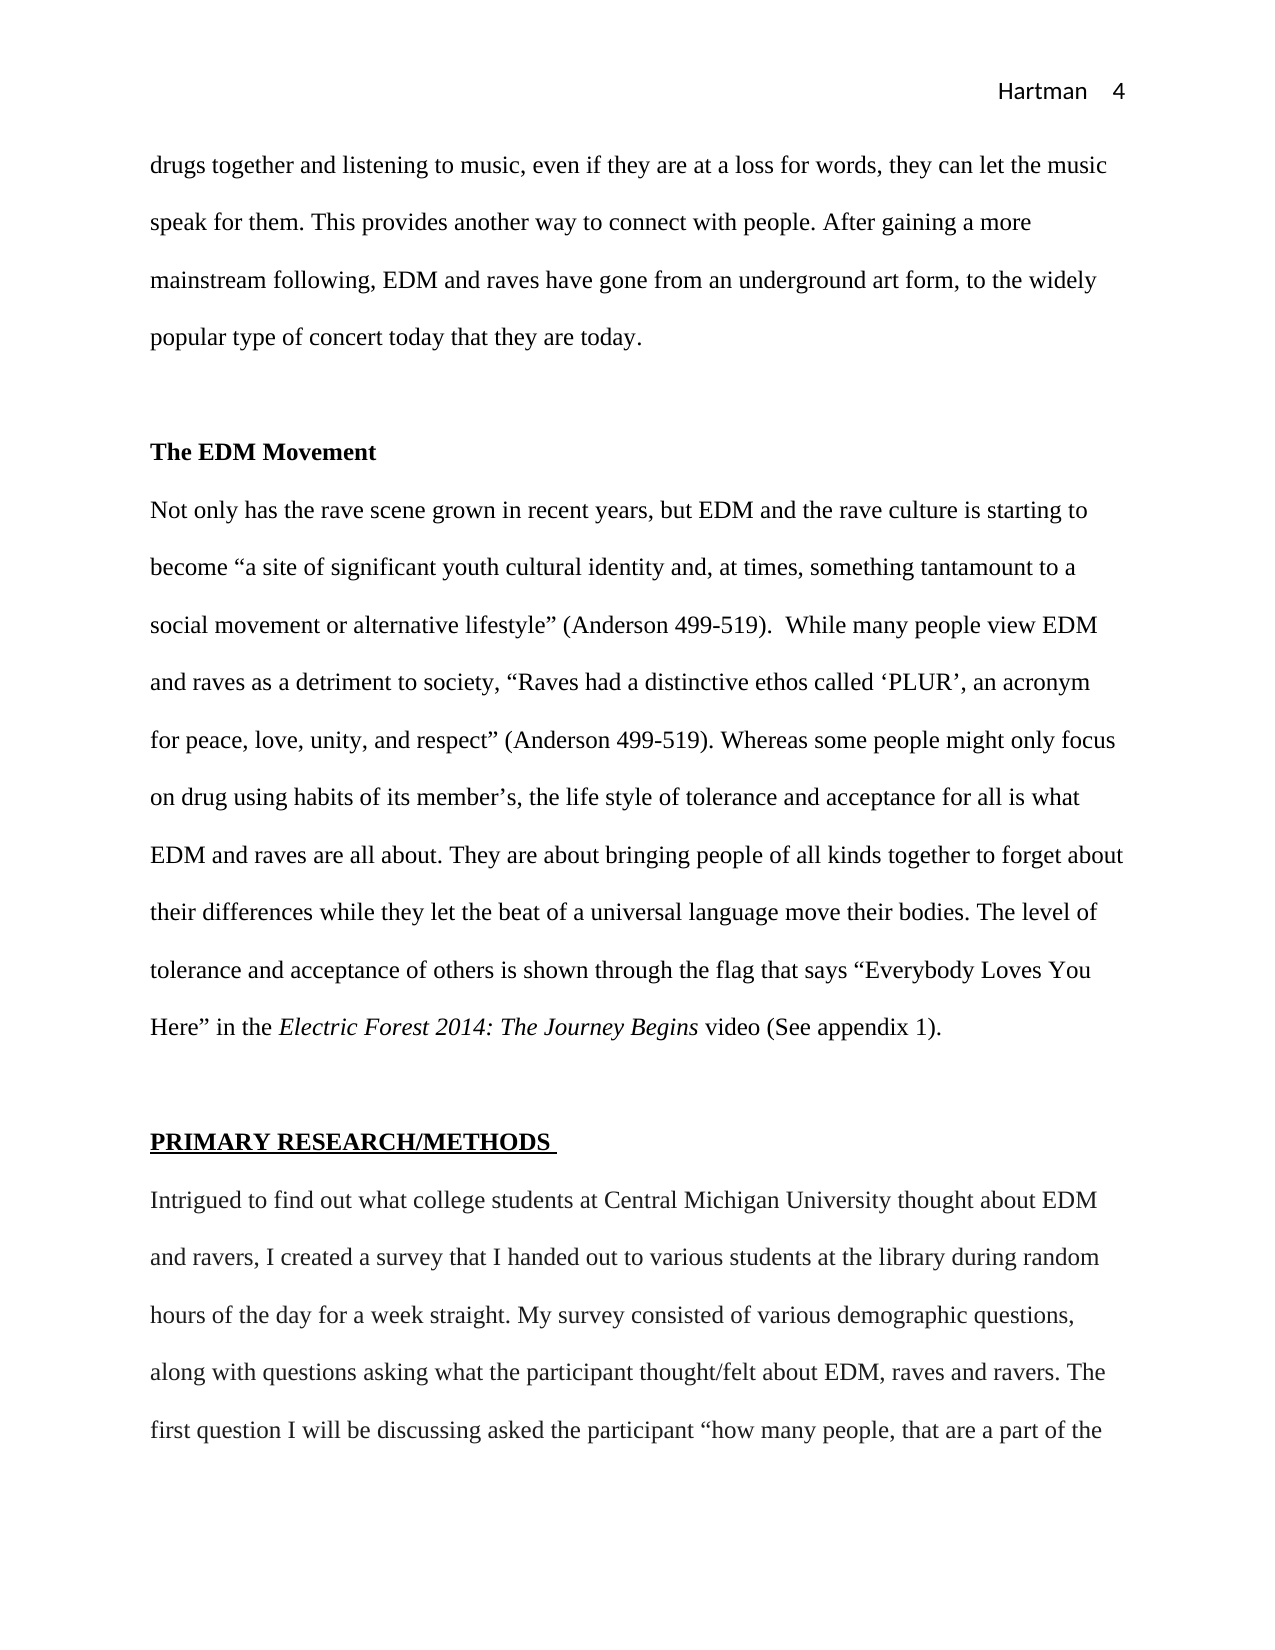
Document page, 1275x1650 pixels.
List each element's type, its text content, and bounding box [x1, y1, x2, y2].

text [150, 1185, 1125, 1444]
text The EDM Movement [150, 437, 1125, 466]
text Not only has the rave scene grown in recent years, but EDM and the rave culture is starting to become “a site of significant youth cultural identity and, at times, something tantamount to a social movement or alternative lifestyle” (Anderson 499-519). While many people view EDM and raves as a detriment to society, “Raves had a distinctive ethos called ‘PLUR’, an acronym for peace, love, unity, and respect” (Anderson 499-519). Whereas some people might only focus on drug using habits of its member’s, the life style of tolerance and acceptance for all is what EDM and raves are all about. They are about bringing people of all kinds together to forget about their differences while they let the beat of a universal language move their bodies. The level of tolerance and acceptance of others is shown through the flag that says “Everybody Loves You Here” in the Electric Forest 2014: The Journey Begins video (See appendix 1). [150, 495, 1125, 1041]
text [150, 150, 1125, 351]
text PRIMARY RESEARCH/METHODS [150, 1127, 1125, 1156]
